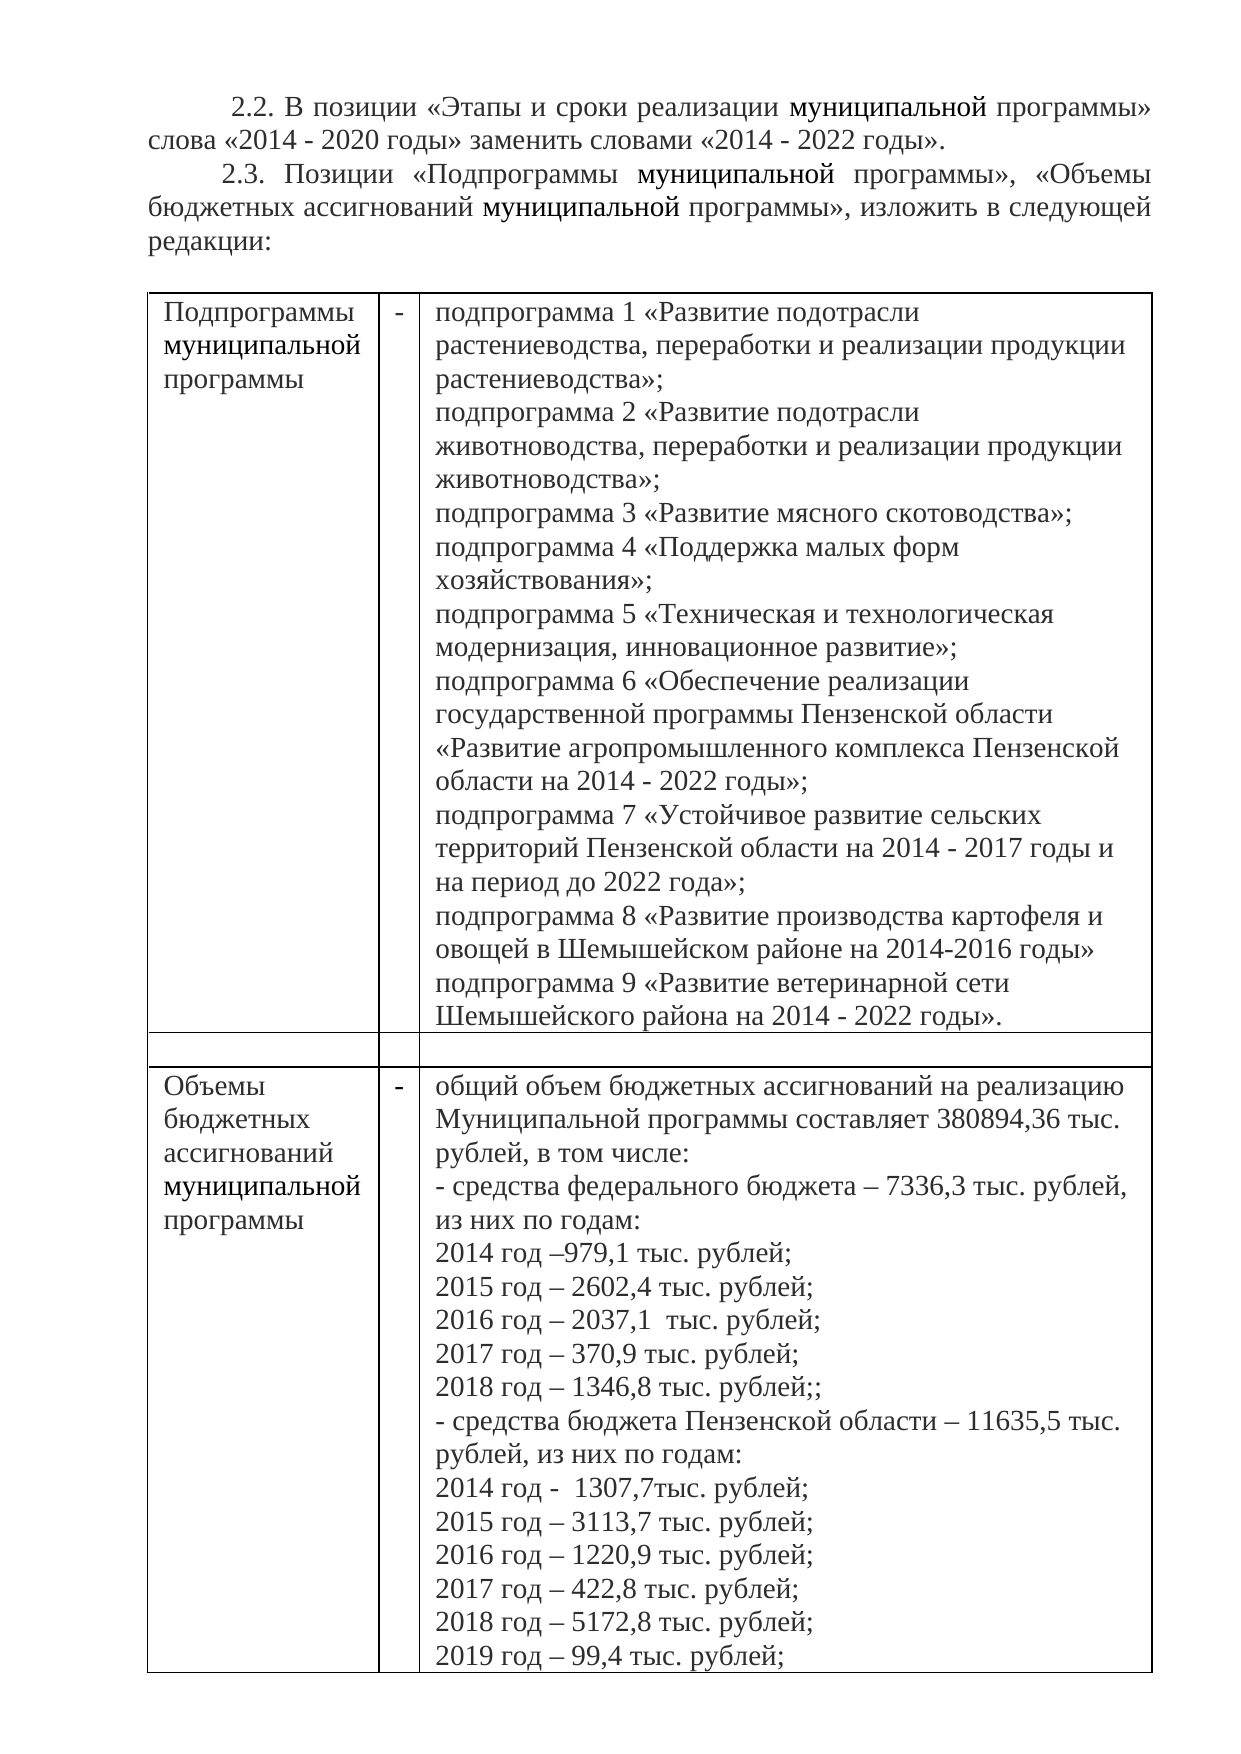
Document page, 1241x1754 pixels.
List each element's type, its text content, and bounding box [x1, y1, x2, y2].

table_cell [148, 1067, 378, 1671]
table_cell Подпрограммы муниципальной программы [148, 293, 378, 1032]
table_cell - [380, 1068, 419, 1671]
table_cell - [380, 294, 419, 1032]
table_cell [420, 1033, 1151, 1066]
table_cell подпрограмма 1 «Развитие подотрасли растениеводства, переработки и реализации продукции растениеводства»; подпрограмма 2 «Развитие подотрасли животноводства, переработки и реализации продукции животноводства»; подпрограмма 3 «Развитие мясного скотоводства»; подпрограмма 4 «Поддержка малых форм хозяйствования»; подпрограмма 5 «Техническая и технологическая модернизация, инновационное развитие»; подпрограмма 6 «Обеспечение реализации государственной программы Пензенской области «Развитие агропромышленного комплекса Пензенской области на 2014 - 2022 годы»; подпрограмма 7 «Устойчивое развитие сельских территорий Пензенской области на 2014 - 2017 годы и на период до 2022 года»; подпрограмма 8 «Развитие производства картофеля и овощей в Шемышейском районе на 2014-2016 годы» подпрограмма 9 «Развитие ветеринарной сети Шемышейского района на 2014 - 2022 годы». [420, 294, 1151, 1032]
title 2.2. В позиции «Этапы и сроки реализации муниципальной программы» слова «2014 - 2020 годы» заменить словами «2014 - 2022 годы». [148, 89, 1152, 156]
text 2.3. Позиции «Подпрограммы муниципальной программы», «Объемы бюджетных ассигнований муниципальной программы», изложить в следующей редакции: [148, 156, 1152, 256]
table_cell [148, 1033, 378, 1066]
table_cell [420, 1068, 1151, 1671]
table_cell [380, 1033, 419, 1066]
